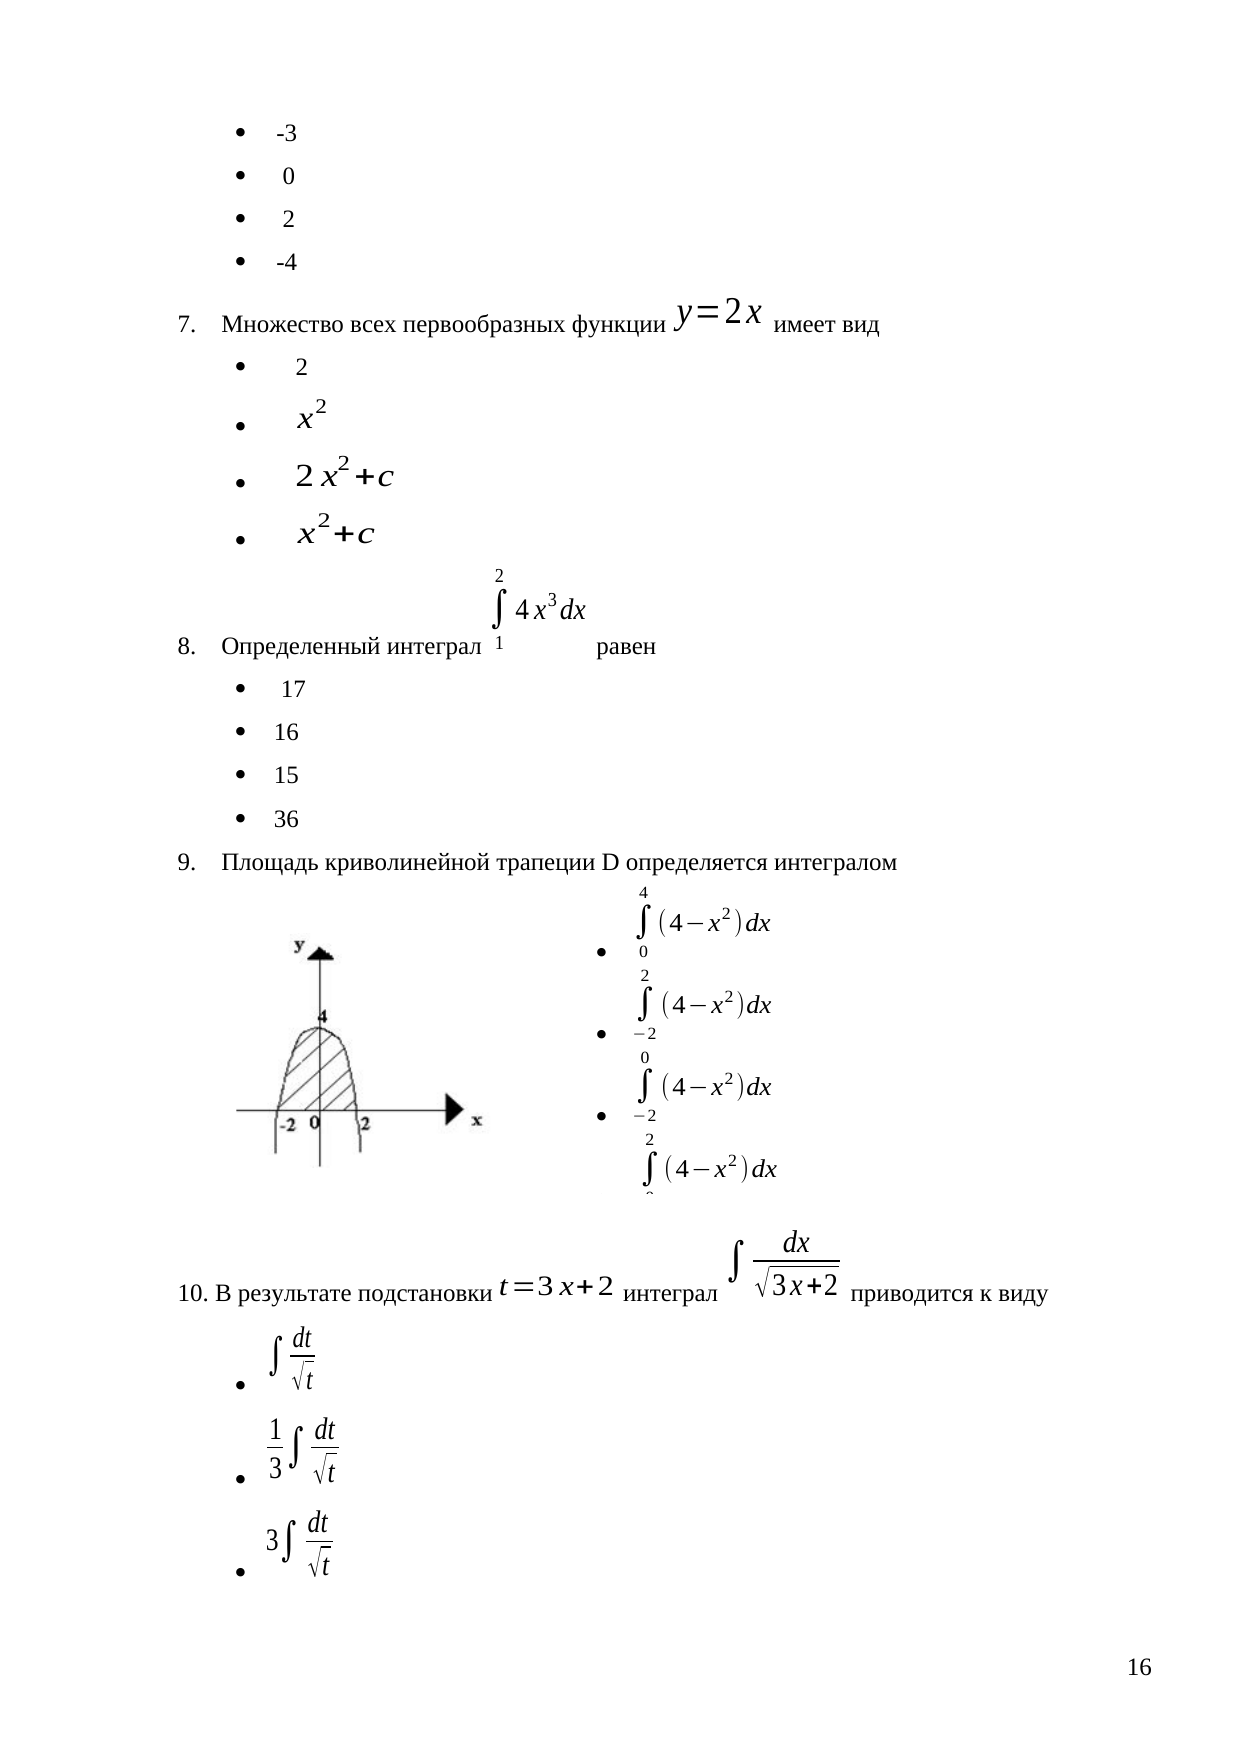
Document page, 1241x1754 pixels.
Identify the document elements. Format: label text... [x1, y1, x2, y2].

list Определенный интеграл равен [177, 566, 1152, 660]
list 0 [214, 161, 1152, 190]
list 17 [236, 674, 1152, 703]
list Площадь криволинейной трапеции D определяется интегралом [177, 847, 1152, 876]
list 2 [214, 352, 1152, 381]
list 16 [236, 717, 1152, 746]
list -4 [214, 247, 1152, 276]
list 2 [214, 204, 1152, 233]
list В результате подстановки интеграл приводится к виду [177, 1225, 1152, 1307]
list Множество всех первообразных функции имеет вид [177, 291, 1152, 338]
list 15 [236, 761, 1152, 789]
list 36 [236, 804, 1152, 832]
list -3 [214, 118, 1152, 147]
picture [236, 933, 493, 1168]
